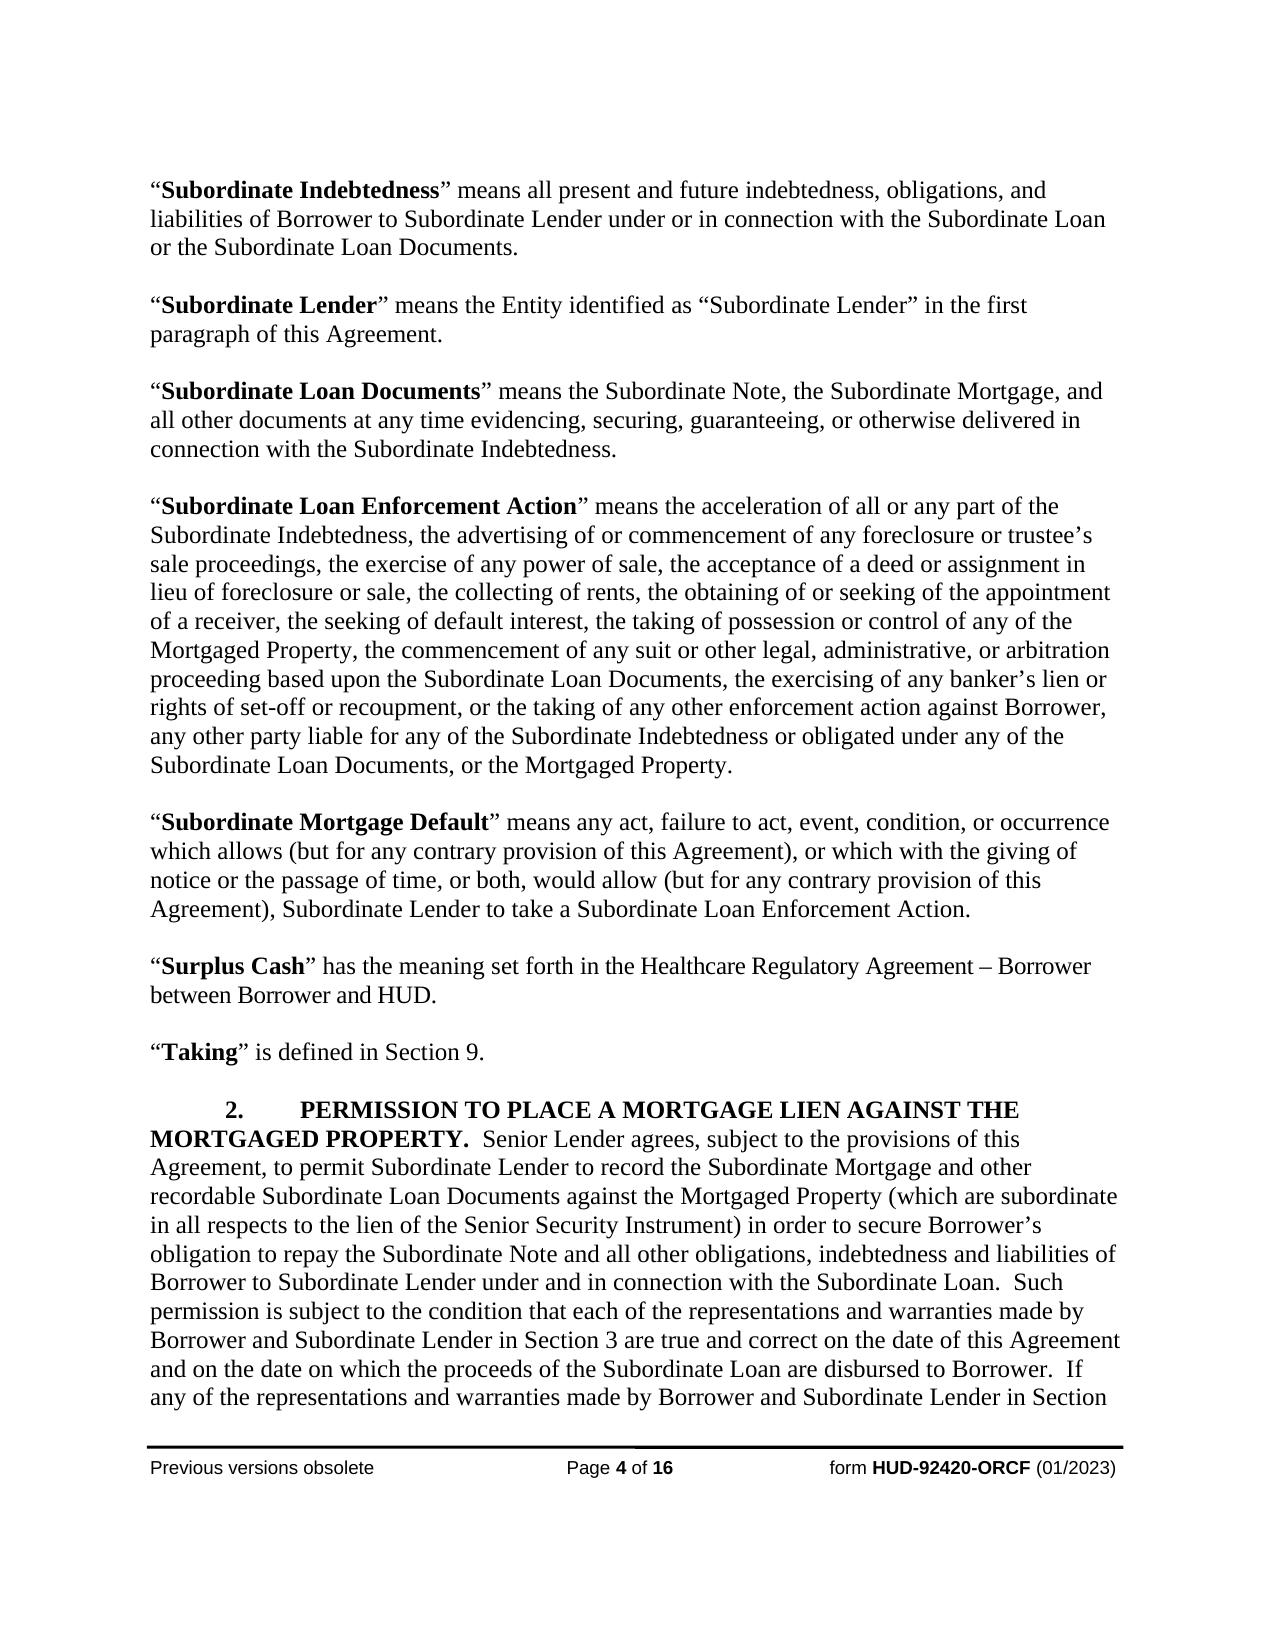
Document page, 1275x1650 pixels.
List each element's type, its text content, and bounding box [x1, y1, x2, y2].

text “Subordinate Mortgage Default” means any act, failure to act, event, condition, or occurrence which allows (but for any contrary provision of this Agreement), or which with the giving of notice or the passage of time, or both, would allow (but for any contrary provision of this Agreement), Subordinate Lender to take a Subordinate Loan Enforcement Action. [150, 807, 1125, 922]
text “Subordinate Indebtedness” means all present and future indebtedness, obligations, and liabilities of Borrower to Subordinate Lender under or in connection with the Subordinate Loan or the Subordinate Loan Documents. [150, 175, 1125, 261]
text “Subordinate Lender” means the Entity identified as “Subordinate Lender” in the first paragraph of this Agreement. [150, 290, 1125, 347]
text “Surplus Cash” has the meaning set forth in the Healthcare Regulatory Agreement – Borrower between Borrower and HUD. [150, 951, 1125, 1009]
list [150, 1095, 1125, 1411]
text “Taking” is defined in Section 9. [150, 1037, 1125, 1066]
text “Subordinate Loan Documents” means the Subordinate Note, the Subordinate Mortgage, and all other documents at any time evidencing, securing, guaranteeing, or otherwise delivered in connection with the Subordinate Indebtedness. [150, 376, 1125, 462]
text “Subordinate Loan Enforcement Action” means the acceleration of all or any part of the Subordinate Indebtedness, the advertising of or commencement of any foreclosure or trustee’s sale proceedings, the exercise of any power of sale, the acceptance of a deed or assignment in lieu of foreclosure or sale, the collecting of rents, the obtaining of or seeking of the appointment of a receiver, the seeking of default interest, the taking of possession or control of any of the Mortgaged Property, the commencement of any suit or other legal, administrative, or arbitration proceeding based upon the Subordinate Loan Documents, the exercising of any banker’s lien or rights of set-off or recoupment, or the taking of any other enforcement action against Borrower, any other party liable for any of the Subordinate Indebtedness or obligated under any of the Subordinate Loan Documents, or the Mortgaged Property. [150, 491, 1125, 779]
